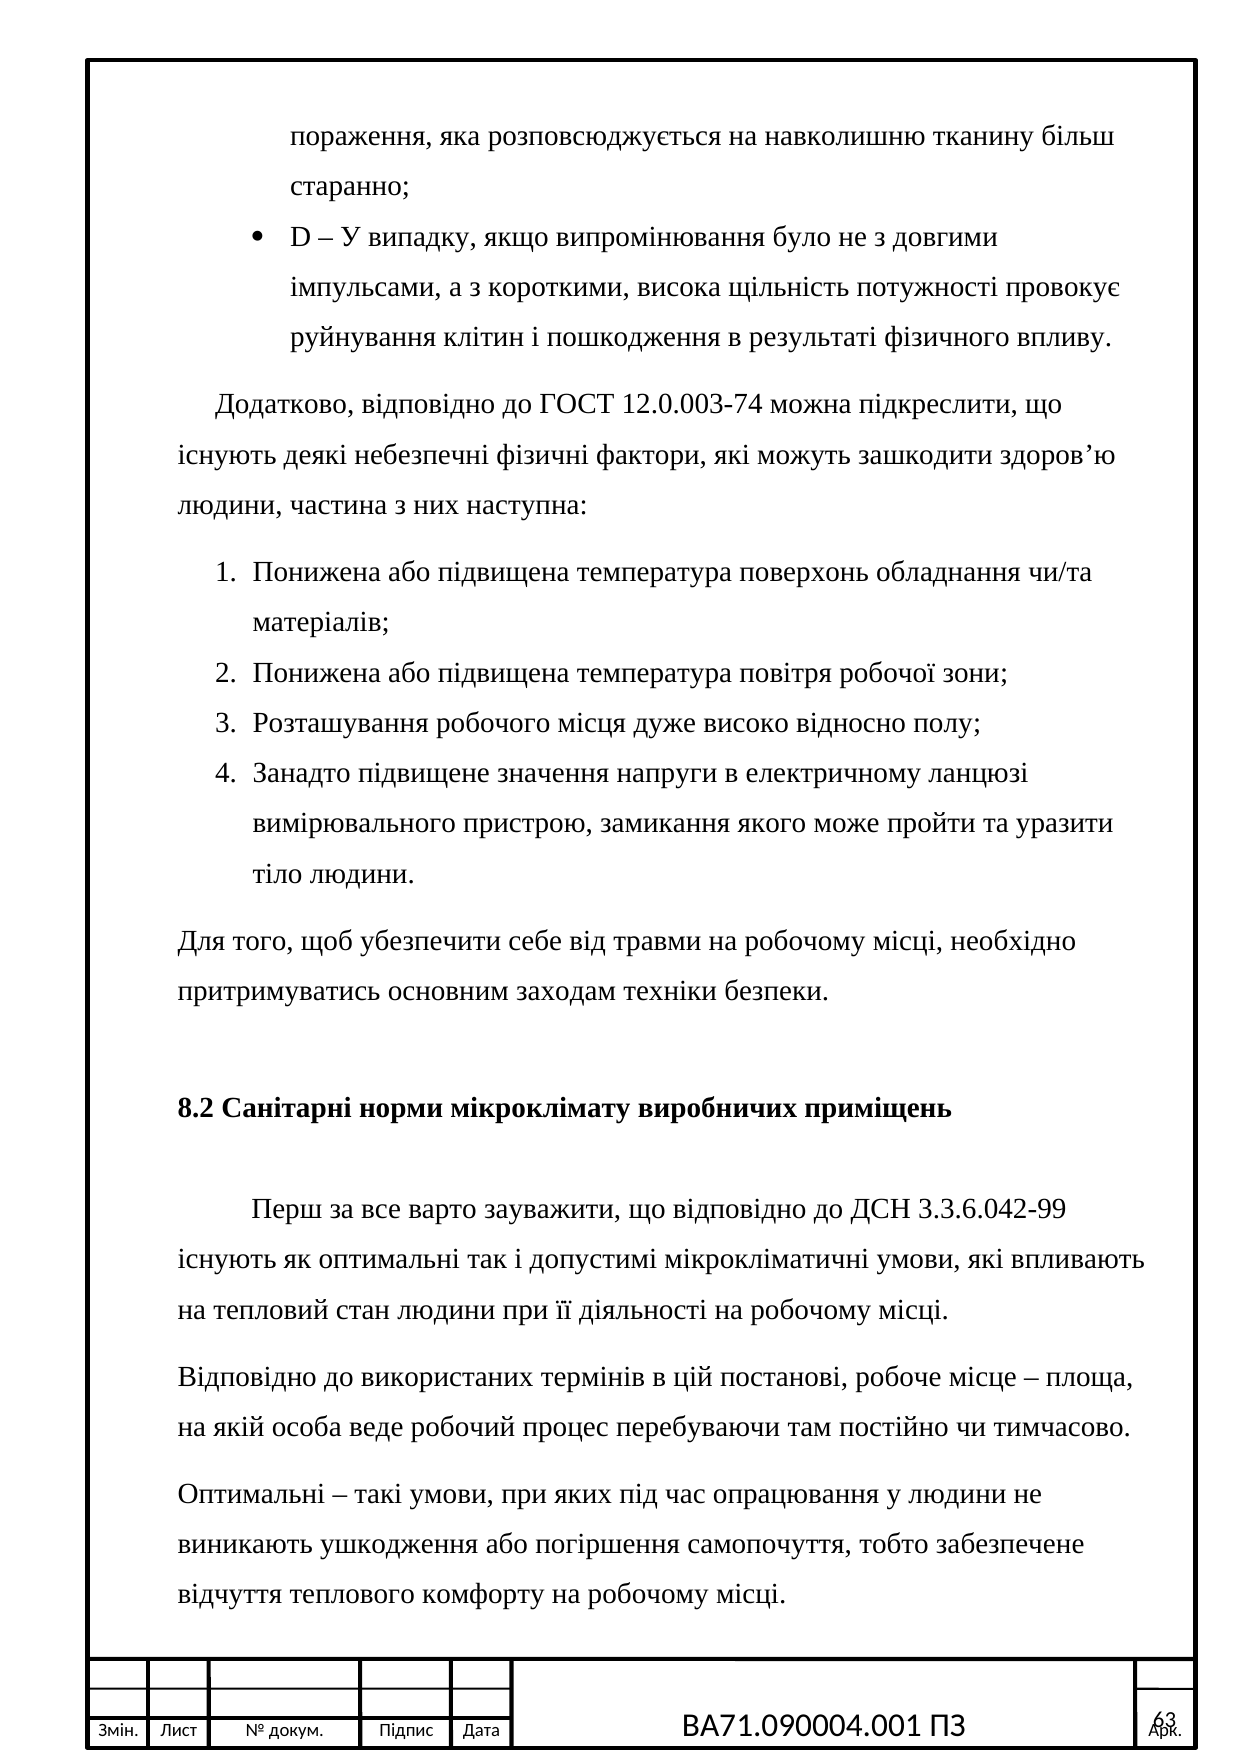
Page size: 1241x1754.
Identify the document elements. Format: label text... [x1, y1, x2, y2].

list Розташування робочого місця дуже високо відносно полу; [215, 705, 1152, 738]
list Понижена або підвищена температура повітря робочої зони; [215, 655, 1152, 688]
text Додатково, відповідно до ГОСТ 12.0.003-74 можна підкреслити, що існують деякі небезпечні фізичні фактори, які можуть зашкодити здоров’ю людини, частина з них наступна: [177, 386, 1152, 521]
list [252, 118, 1152, 202]
text Оптимальні – такі умови, при яких під час опрацювання у людини не виникають ушкодження або погіршення самопочуття, тобто забезпечене відчуття теплового комфорту на робочому місці. [177, 1476, 1152, 1610]
list D – У випадку, якщо випромінювання було не з довгими імпульсами, а з короткими, висока щільність потужності провокує руйнування клітин і пошкодження в результаті фізичного впливу. [252, 219, 1152, 353]
text Перш за все варто зауважити, що відповідно до ДСН 3.3.6.042-99 існують як оптимальні так і допустимі мікрокліматичні умови, які впливають на тепловий стан людини при її діяльності на робочому місці. [177, 1191, 1152, 1325]
text 8.2 Санітарні норми мікроклімату виробничих приміщень [177, 1091, 1152, 1124]
text Для того, щоб убезпечити себе від травми на робочому місці, необхідно притримуватись основним заходам техніки безпеки. [177, 923, 1152, 1007]
text Відповідно до використаних термінів в цій постанові, робоче місце – площа, на якій особа веде робочий процес перебуваючи там постійно чи тимчасово. [177, 1359, 1152, 1443]
list Занадто підвищене значення напруги в електричному ланцюзі вимірювального пристрою, замикання якого може пройти та уразити тіло людини. [215, 755, 1152, 889]
list Понижена або підвищена температура поверхонь обладнання чи/та матеріалів; [215, 554, 1152, 638]
